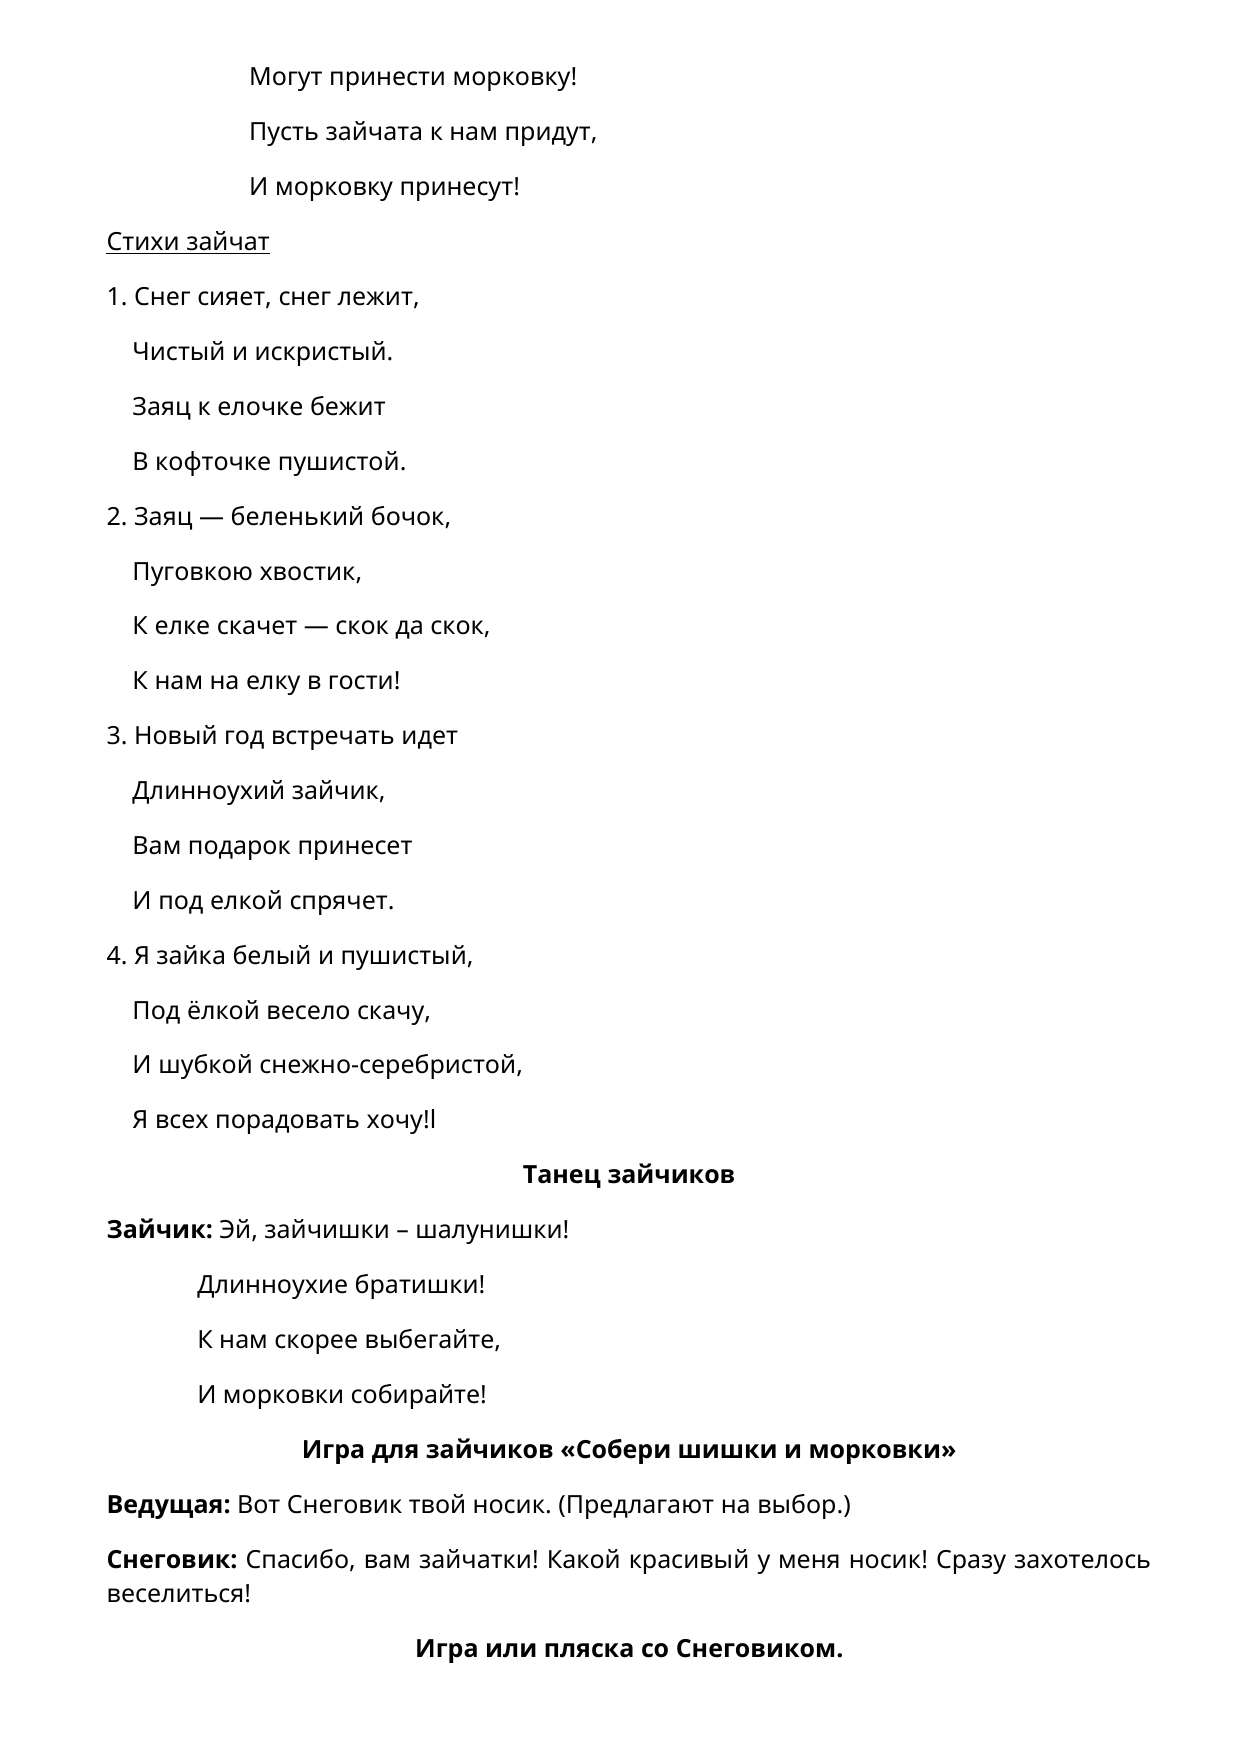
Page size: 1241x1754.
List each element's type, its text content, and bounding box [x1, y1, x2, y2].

text Длинноухий зайчик, [106, 773, 1152, 807]
text 2. Заяц — беленький бочок, [106, 498, 1152, 532]
text К елке скачет — скок да скок, [106, 608, 1152, 642]
text Длинноухие братишки! [106, 1267, 1152, 1301]
text Могут принести морковку! [106, 59, 1152, 93]
text 4. Я зайка белый и пушистый, [106, 937, 1152, 971]
text И морковки собирайте! [106, 1377, 1152, 1411]
text Зайчик: Эй, зайчишки – шалунишки! [106, 1212, 1152, 1246]
text Снеговик: Спасибо, вам зайчатки! Какой красивый у меня носик! Сразу захотелось веселиться! [106, 1541, 1152, 1609]
text Вам подарок принесет [106, 828, 1152, 862]
text И морковку принесут! [106, 169, 1152, 203]
text Заяц к елочке бежит [106, 388, 1152, 422]
text И под елкой спрячет. [106, 882, 1152, 917]
text Пусть зайчата к нам придут, [106, 114, 1152, 148]
text Пуговкою хвостик, [106, 553, 1152, 587]
text Чистый и искристый. [106, 333, 1152, 368]
text Игра или пляска со Снеговиком. [106, 1630, 1152, 1664]
text 3. Новый год встречать идет [106, 718, 1152, 752]
text 1. Снег сияет, снег лежит, [106, 279, 1152, 313]
text И шубкой снежно-серебристой, [106, 1047, 1152, 1081]
text К нам на елку в гости! [106, 663, 1152, 697]
text Танец зайчиков [106, 1157, 1152, 1191]
text Стихи зайчат [106, 224, 1152, 258]
text Игра для зайчиков «Собери шишки и морковки» [106, 1431, 1152, 1466]
text К нам скорее выбегайте, [106, 1322, 1152, 1356]
text В кофточке пушистой. [106, 443, 1152, 477]
text Под ёлкой весело скачу, [106, 992, 1152, 1026]
text Ведущая: Вот Снеговик твой носик. (Предлагают на выбор.) [106, 1486, 1152, 1520]
text Я всех порадовать хочу!l [106, 1102, 1152, 1136]
